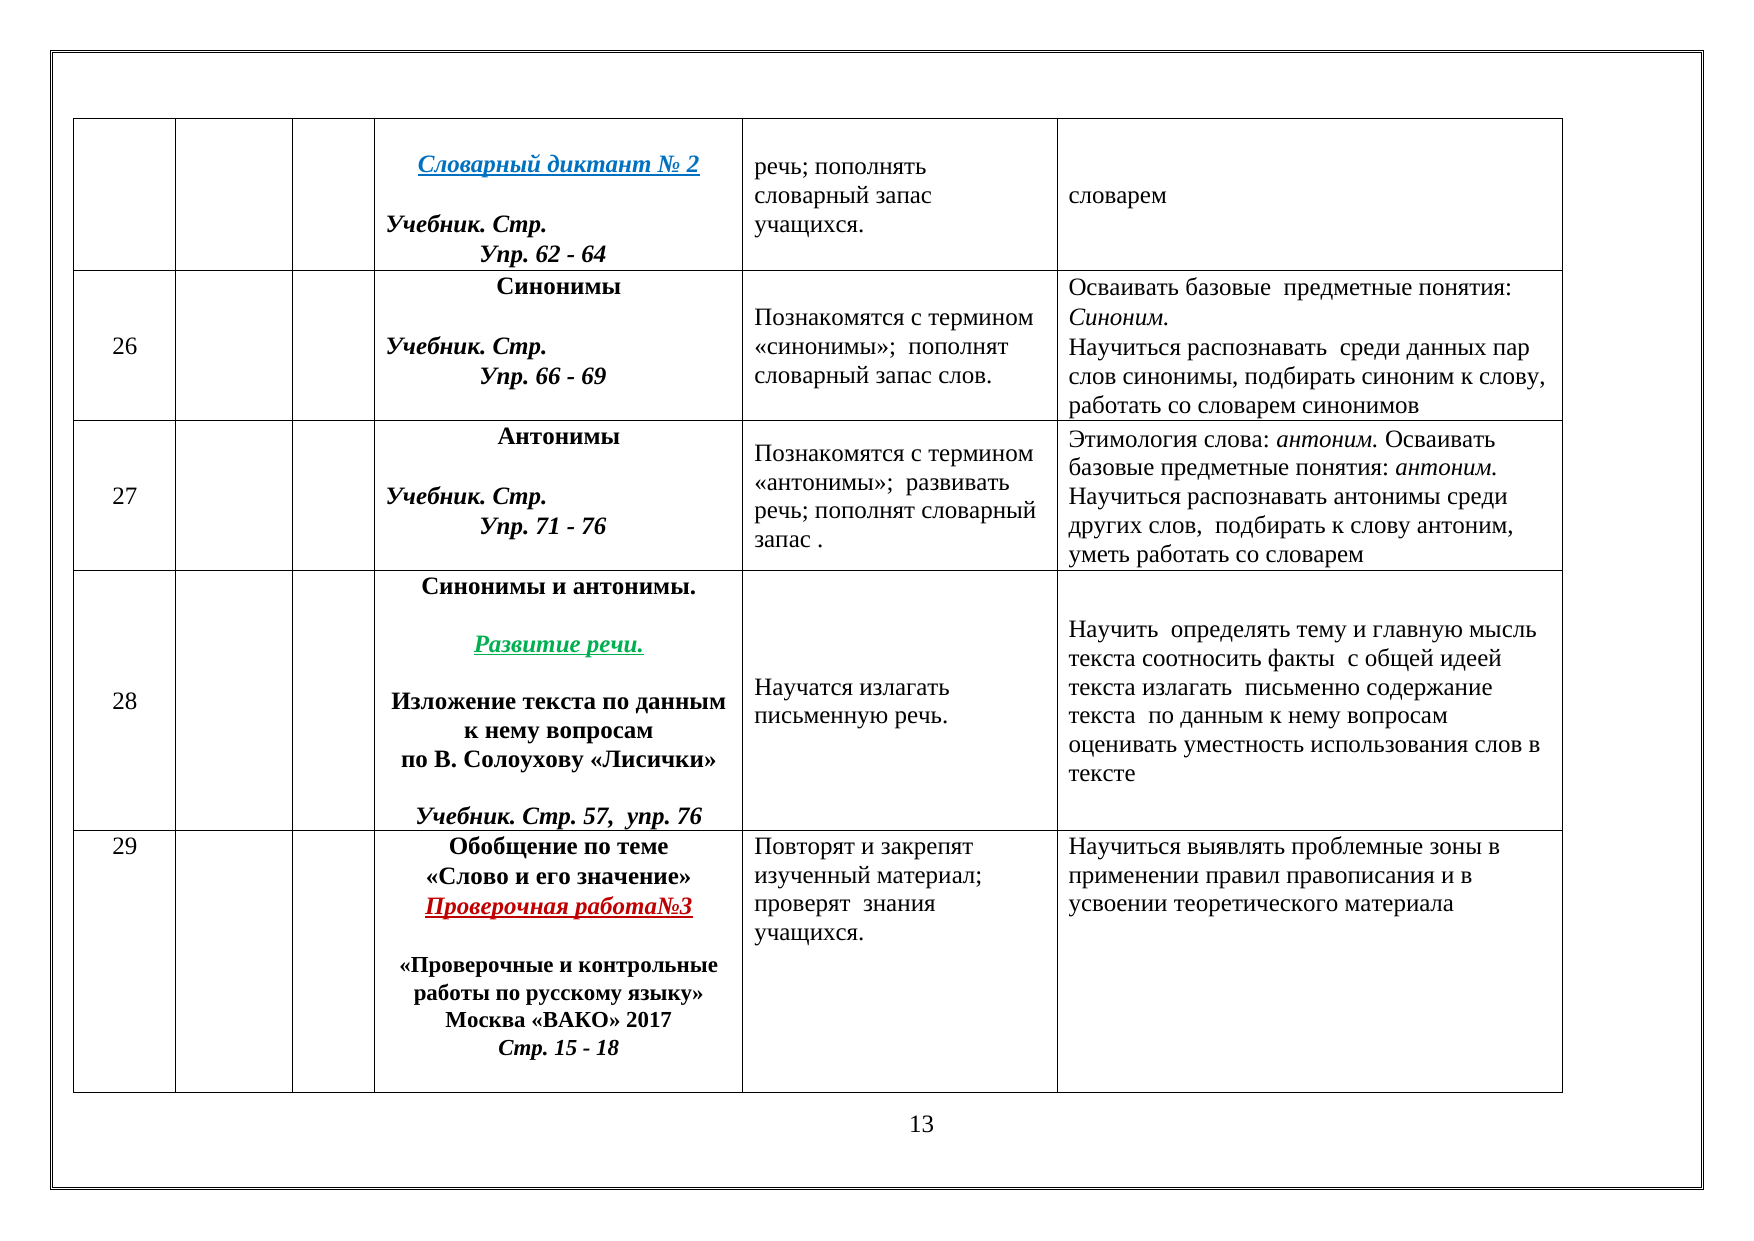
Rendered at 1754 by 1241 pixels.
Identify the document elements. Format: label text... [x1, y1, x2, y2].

table_cell Синонимы и антонимы. Развитие речи. Изложение текста по данным к нему вопросам по В. Солоухову «Лисички» Учебник. Стр. 57, упр. 76 [375, 571, 742, 830]
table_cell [1058, 119, 1562, 270]
table_cell [293, 271, 374, 420]
table_cell [293, 571, 374, 830]
table_cell [293, 119, 374, 270]
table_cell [743, 831, 1057, 1092]
table_cell Осваивать базовые предметные понятия: Синоним. Научиться распознавать среди данных пар слов синонимы, подбирать синоним к слову, работать со словарем синонимов [1058, 271, 1562, 420]
table_cell Этимология слова: антоним. Осваивать базовые предметные понятия: антоним. Научиться распознавать антонимы среди других слов, подбирать к слову антоним, уметь работать со словарем [1058, 421, 1562, 570]
table_cell [293, 831, 374, 1092]
table_cell [176, 831, 292, 1092]
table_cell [375, 831, 742, 1092]
table_cell Познакомятся с термином «синонимы»; пополнят словарный запас слов. [743, 271, 1057, 420]
table_cell Познакомятся с термином «антонимы»; развивать речь; пополнят словарный запас . [743, 421, 1057, 570]
table_cell Синонимы Учебник. Стр. Упр. 66 - 69 [375, 271, 742, 420]
table_cell Научатся излагать письменную речь. [743, 571, 1057, 830]
table_cell 27 [74, 421, 175, 570]
table_cell [293, 421, 374, 570]
table_cell [176, 119, 292, 270]
table_cell 25 [74, 119, 175, 270]
table_cell 29 [74, 831, 175, 1092]
table_cell Антонимы Учебник. Стр. Упр. 71 - 76 [375, 421, 742, 570]
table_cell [743, 119, 1057, 270]
table_cell 28 [74, 571, 175, 830]
table_cell [176, 271, 292, 420]
table_cell [176, 571, 292, 830]
table_cell 26 [74, 271, 175, 420]
table_cell [176, 421, 292, 570]
table_cell Научить определять тему и главную мысль текста соотносить факты с общей идеей текста излагать письменно содержание текста по данным к нему вопросам оценивать уместность использования слов в тексте [1058, 571, 1562, 830]
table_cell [375, 119, 742, 270]
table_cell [1058, 831, 1562, 1092]
